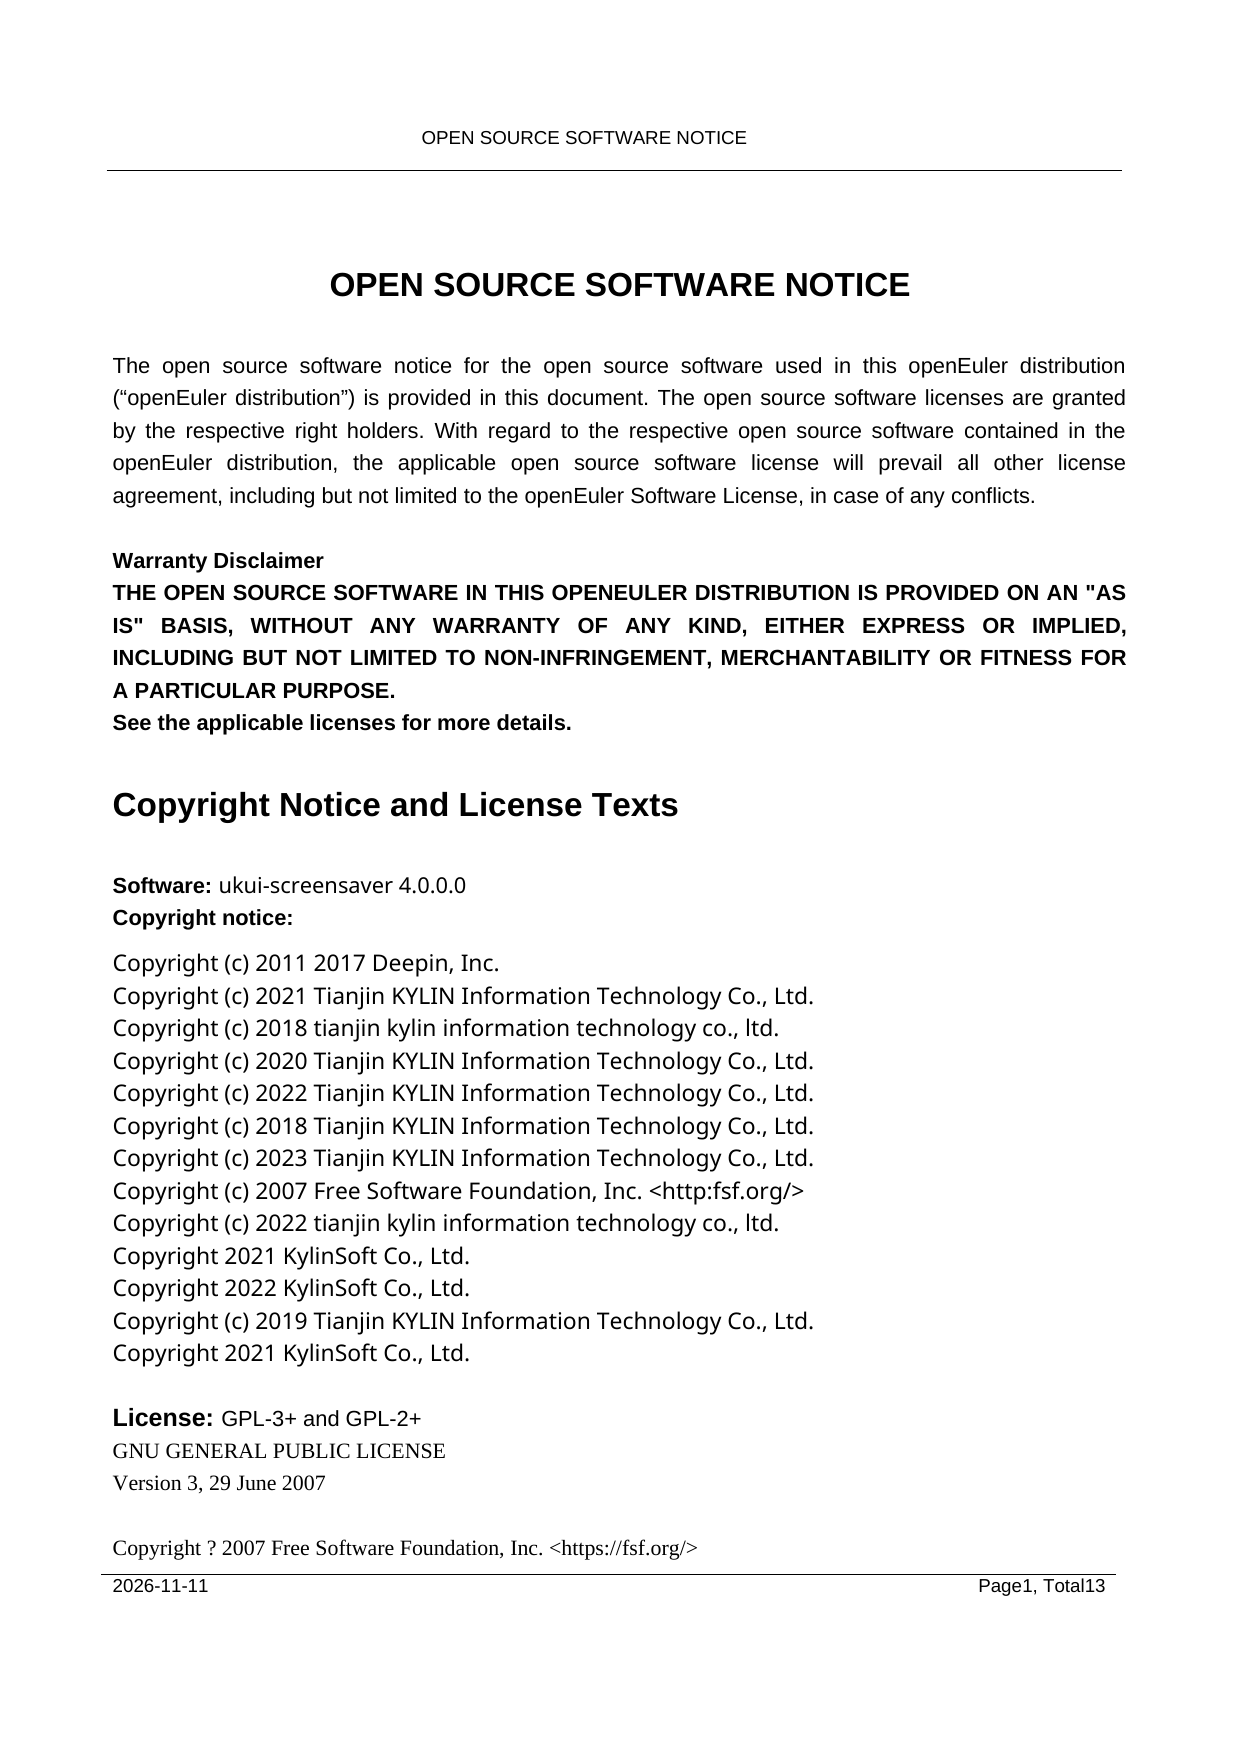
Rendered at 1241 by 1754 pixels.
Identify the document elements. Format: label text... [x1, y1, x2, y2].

title Software: ukui-screensaver 4.0.0.0 [112, 869, 1128, 901]
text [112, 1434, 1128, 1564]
text Warranty Disclaimer [112, 544, 1128, 576]
text OPEN SOURCE SOFTWARE NOTICE [112, 251, 1128, 316]
text The open source software notice for the open source software used in this openEuler distribution (“openEuler distribution”) is provided in this document. The open source software licenses are granted by the respective right holders. With regard to the respective open source software contained in the openEuler distribution, the applicable open source software license will prevail all other license agreement, including but not limited to the openEuler Software License, in case of any conflicts. [112, 349, 1128, 511]
text License: GPL-3+ and GPL-2+ [112, 1402, 1128, 1434]
text Copyright notice: [112, 901, 1128, 934]
text Copyright Notice and License Texts [112, 771, 1128, 836]
text Copyright (c) 2011 2017 Deepin, Inc. Copyright (c) 2021 Tianjin KYLIN Information Technology Co., Ltd. Copyright (c) 2018 tianjin kylin information technology co., ltd. Copyright (c) 2020 Tianjin KYLIN Information Technology Co., Ltd. Copyright (c) 2022 Tianjin KYLIN Information Technology Co., Ltd. Copyright (c) 2018 Tianjin KYLIN Information Technology Co., Ltd. Copyright (c) 2023 Tianjin KYLIN Information Technology Co., Ltd. Copyright (c) 2007 Free Software Foundation, Inc. <http:fsf.org/> Copyright (c) 2022 tianjin kylin information technology co., ltd. Copyright 2021 KylinSoft Co., Ltd. Copyright 2022 KylinSoft Co., Ltd. Copyright (c) 2019 Tianjin KYLIN Information Technology Co., Ltd. Copyright 2021 KylinSoft Co., Ltd. [112, 947, 1128, 1402]
text THE OPEN SOURCE SOFTWARE IN THIS OPENEULER DISTRIBUTION IS PROVIDED ON AN "AS IS" BASIS, WITHOUT ANY WARRANTY OF ANY KIND, EITHER EXPRESS OR IMPLIED, INCLUDING BUT NOT LIMITED TO NON-INFRINGEMENT, MERCHANTABILITY OR FITNESS FOR A PARTICULAR PURPOSE. See the applicable licenses for more details. [112, 576, 1128, 739]
